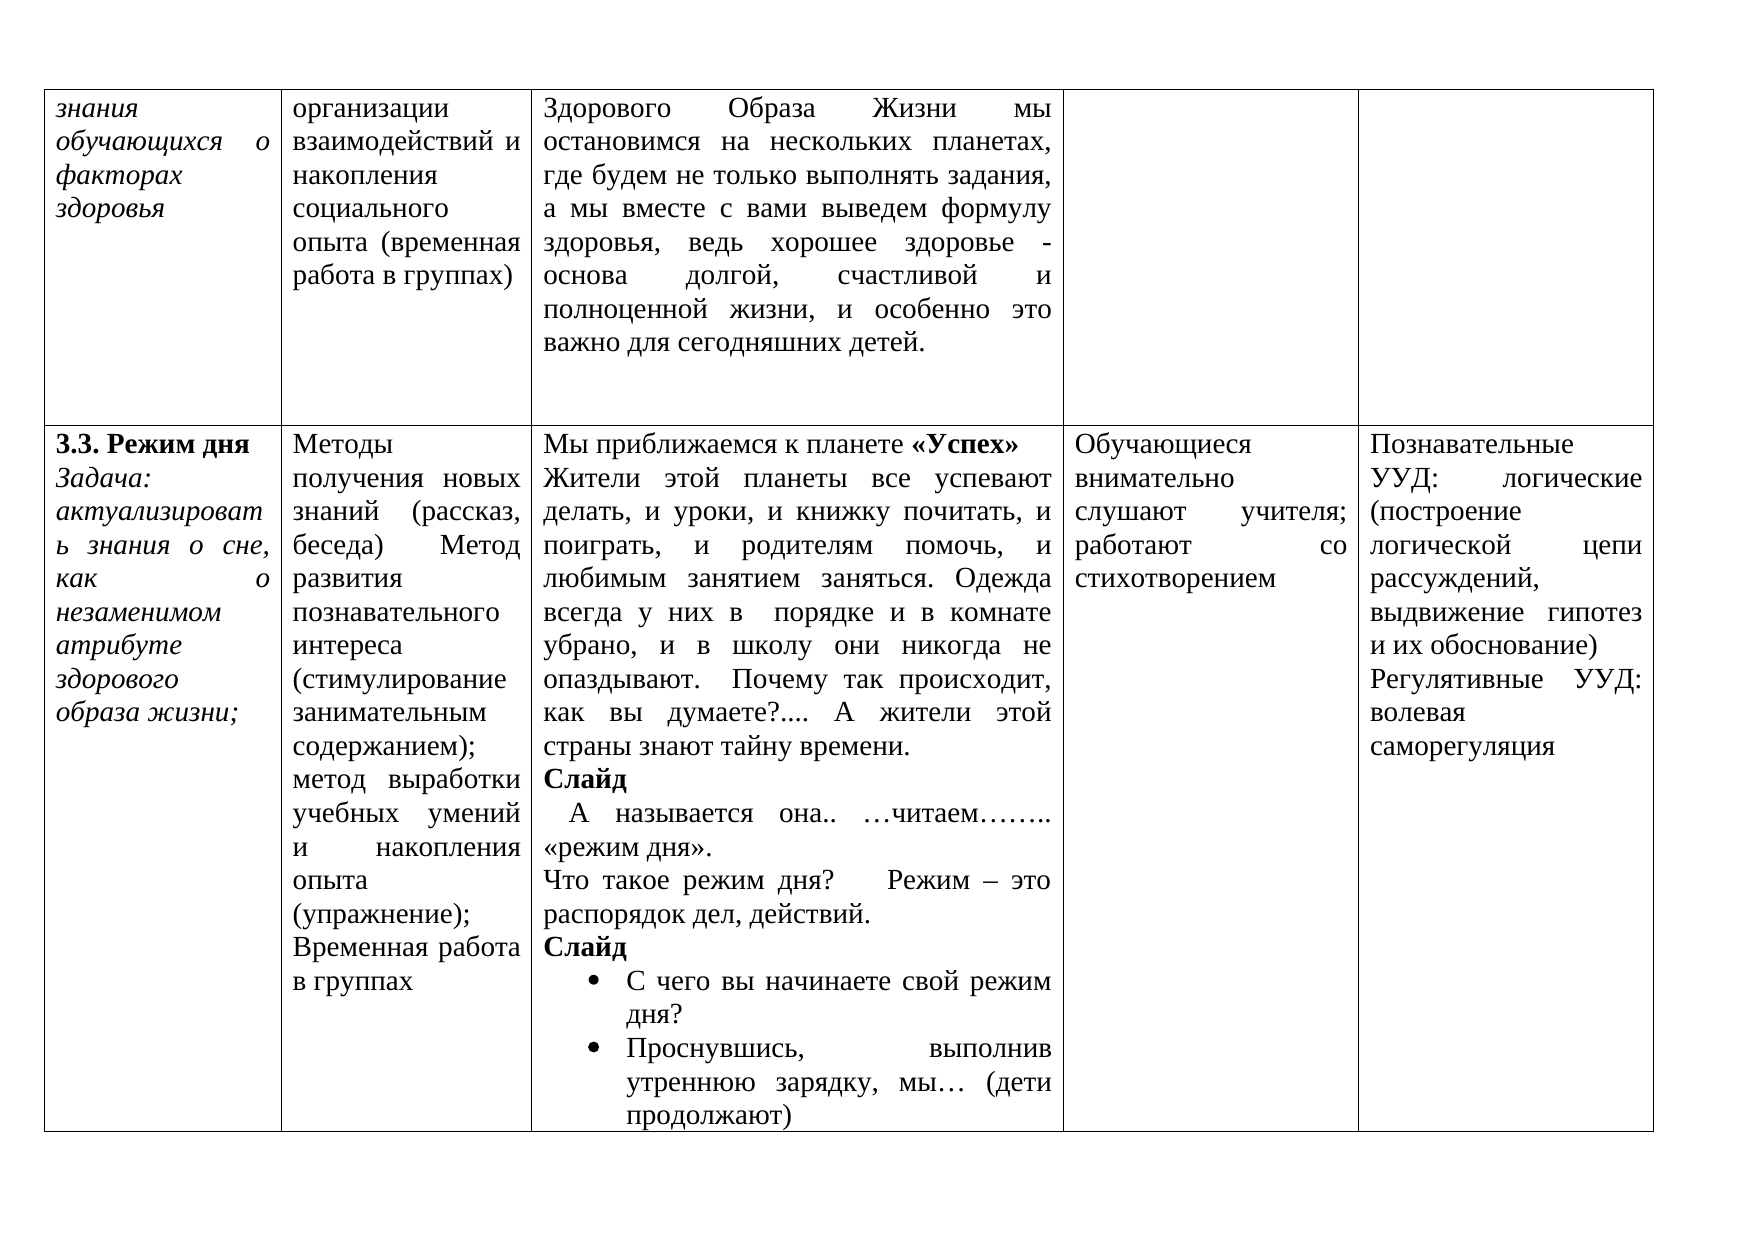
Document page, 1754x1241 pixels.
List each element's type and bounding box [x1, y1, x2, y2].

table_cell [532, 90, 1063, 425]
table_cell [282, 90, 531, 425]
table_cell [1359, 90, 1653, 425]
table_cell [45, 426, 281, 1131]
table_cell [1064, 90, 1358, 425]
table_cell [1359, 426, 1653, 1131]
table_cell [1064, 426, 1358, 1131]
table_cell [282, 426, 531, 1131]
table_cell [45, 90, 281, 425]
table_cell [532, 426, 1063, 1131]
